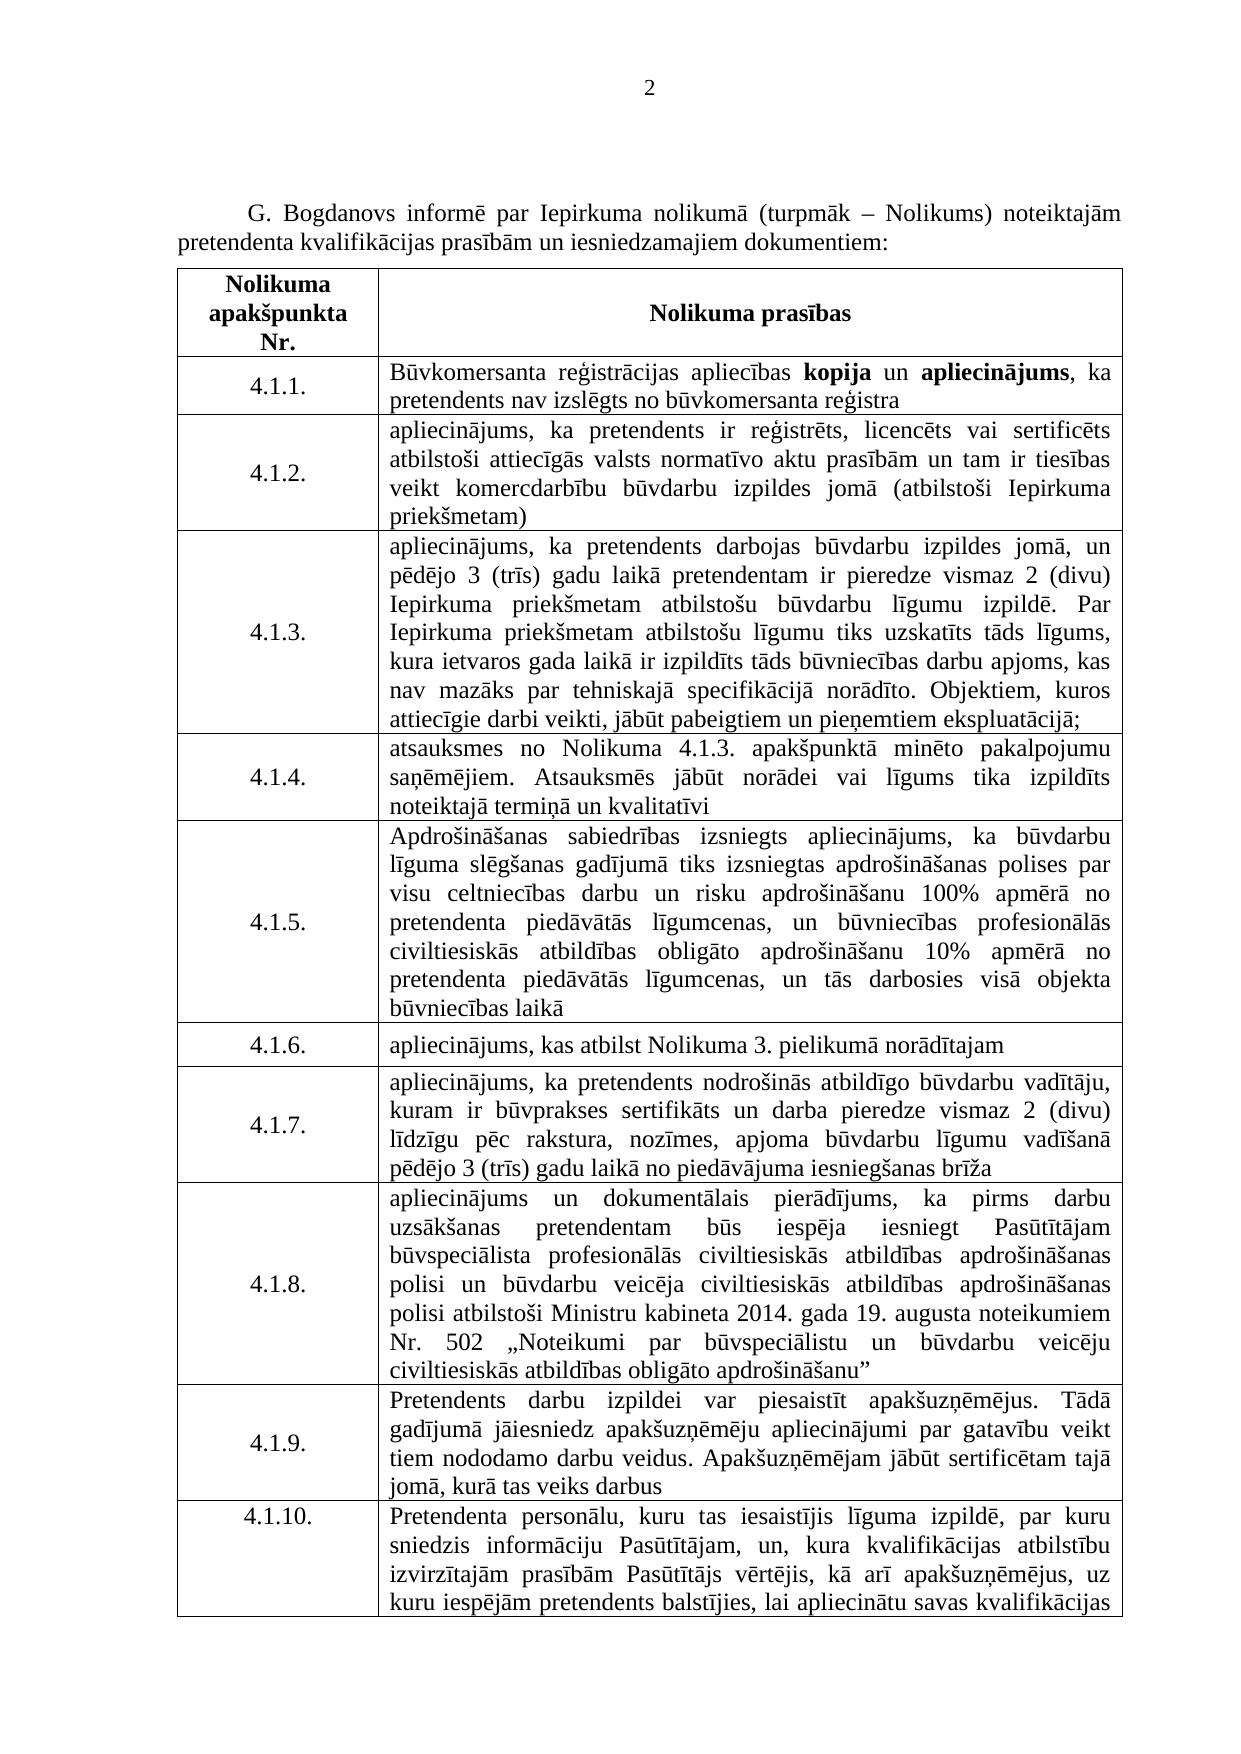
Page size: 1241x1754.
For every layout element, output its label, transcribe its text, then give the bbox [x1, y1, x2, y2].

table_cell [379, 1501, 1122, 1616]
table_cell 4.1.2. [178, 415, 378, 530]
table_cell Apdrošināšanas sabiedrības izsniegts apliecinājums, ka būvdarbu līguma slēgšanas gadījumā tiks izsniegtas apdrošināšanas polises par visu celtniecības darbu un risku apdrošināšanu 100% apmērā no pretendenta piedāvātās līgumcenas, un būvniecības profesionālās civiltiesiskās atbildības obligāto apdrošināšanu 10% apmērā no pretendenta piedāvātās līgumcenas, un tās darbosies visā objekta būvniecības laikā [379, 821, 1122, 1022]
table_cell 4.1.10. [178, 1501, 378, 1616]
table_cell apliecinājums, ka pretendents nodrošinās atbildīgo būvdarbu vadītāju, kuram ir būvprakses sertifikāts un darba pieredze vismaz 2 (divu) līdzīgu pēc rakstura, nozīmes, apjoma būvdarbu līgumu vadīšanā pēdējo 3 (trīs) gadu laikā no piedāvājuma iesniegšanas brīža [379, 1067, 1122, 1182]
text G. Bogdanovs informē par Iepirkuma nolikumā (turpmāk – Nolikums) noteiktajām pretendenta kvalifikācijas prasībām un iesniedzamajiem dokumentiem: [177, 198, 1122, 256]
table_header Nolikuma apakšpunkta Nr. [178, 269, 378, 356]
table_cell apliecinājums, ka pretendents ir reģistrēts, licencēts vai sertificēts atbilstoši attiecīgās valsts normatīvo aktu prasībām un tam ir tiesības veikt komercdarbību būvdarbu izpildes jomā (atbilstoši Iepirkuma priekšmetam) [379, 415, 1122, 530]
table_cell 4.1.4. [178, 734, 378, 820]
table_cell 4.1.3. [178, 531, 378, 732]
table_cell apliecinājums, ka pretendents darbojas būvdarbu izpildes jomā, un pēdējo 3 (trīs) gadu laikā pretendentam ir pieredze vismaz 2 (divu) Iepirkuma priekšmetam atbilstošu būvdarbu līgumu izpildē. Par Iepirkuma priekšmetam atbilstošu līgumu tiks uzskatīts tāds līgums, kura ietvaros gada laikā ir izpildīts tāds būvniecības darbu apjoms, kas nav mazāks par tehniskajā specifikācijā norādīto. Objektiem, kuros attiecīgie darbi veikti, jābūt pabeigtiem un pieņemtiem ekspluatācijā; [379, 531, 1122, 732]
table_cell apliecinājums un dokumentālais pierādījums, ka pirms darbu uzsākšanas pretendentam būs iespēja iesniegt Pasūtītājam būvspeciālista profesionālās civiltiesiskās atbildības apdrošināšanas polisi un būvdarbu veicēja civiltiesiskās atbildības apdrošināšanas polisi atbilstoši Ministru kabineta 2014. gada 19. augusta noteikumiem Nr. 502 „Noteikumi par būvspeciālistu un būvdarbu veicēju civiltiesiskās atbildības obligāto apdrošināšanu” [379, 1183, 1122, 1384]
table_cell 4.1.5. [178, 821, 378, 1022]
table_cell atsauksmes no Nolikuma 4.1.3. apakšpunktā minēto pakalpojumu saņēmējiem. Atsauksmēs jābūt norādei vai līgums tika izpildīts noteiktajā termiņā un kvalitatīvi [379, 734, 1122, 820]
table_cell Būvkomersanta reģistrācijas apliecības kopija un apliecinājums, ka pretendents nav izslēgts no būvkomersanta reģistra [379, 357, 1122, 414]
table_cell 4.1.9. [178, 1385, 378, 1500]
table_cell 4.1.7. [178, 1067, 378, 1182]
table_cell Pretendents darbu izpildei var piesaistīt apakšuzņēmējus. Tādā gadījumā jāiesniedz apakšuzņēmēju apliecinājumi par gatavību veikt tiem nododamo darbu veidus. Apakšuzņēmējam jābūt sertificētam tajā jomā, kurā tas veiks darbus [379, 1385, 1122, 1500]
table_header Nolikuma prasības [379, 269, 1122, 356]
table_cell 4.1.6. [178, 1023, 378, 1066]
table_cell 4.1.8. [178, 1183, 378, 1384]
table_cell apliecinājums, kas atbilst Nolikuma 3. pielikumā norādītajam [379, 1023, 1122, 1066]
table_cell 4.1.1. [178, 357, 378, 414]
